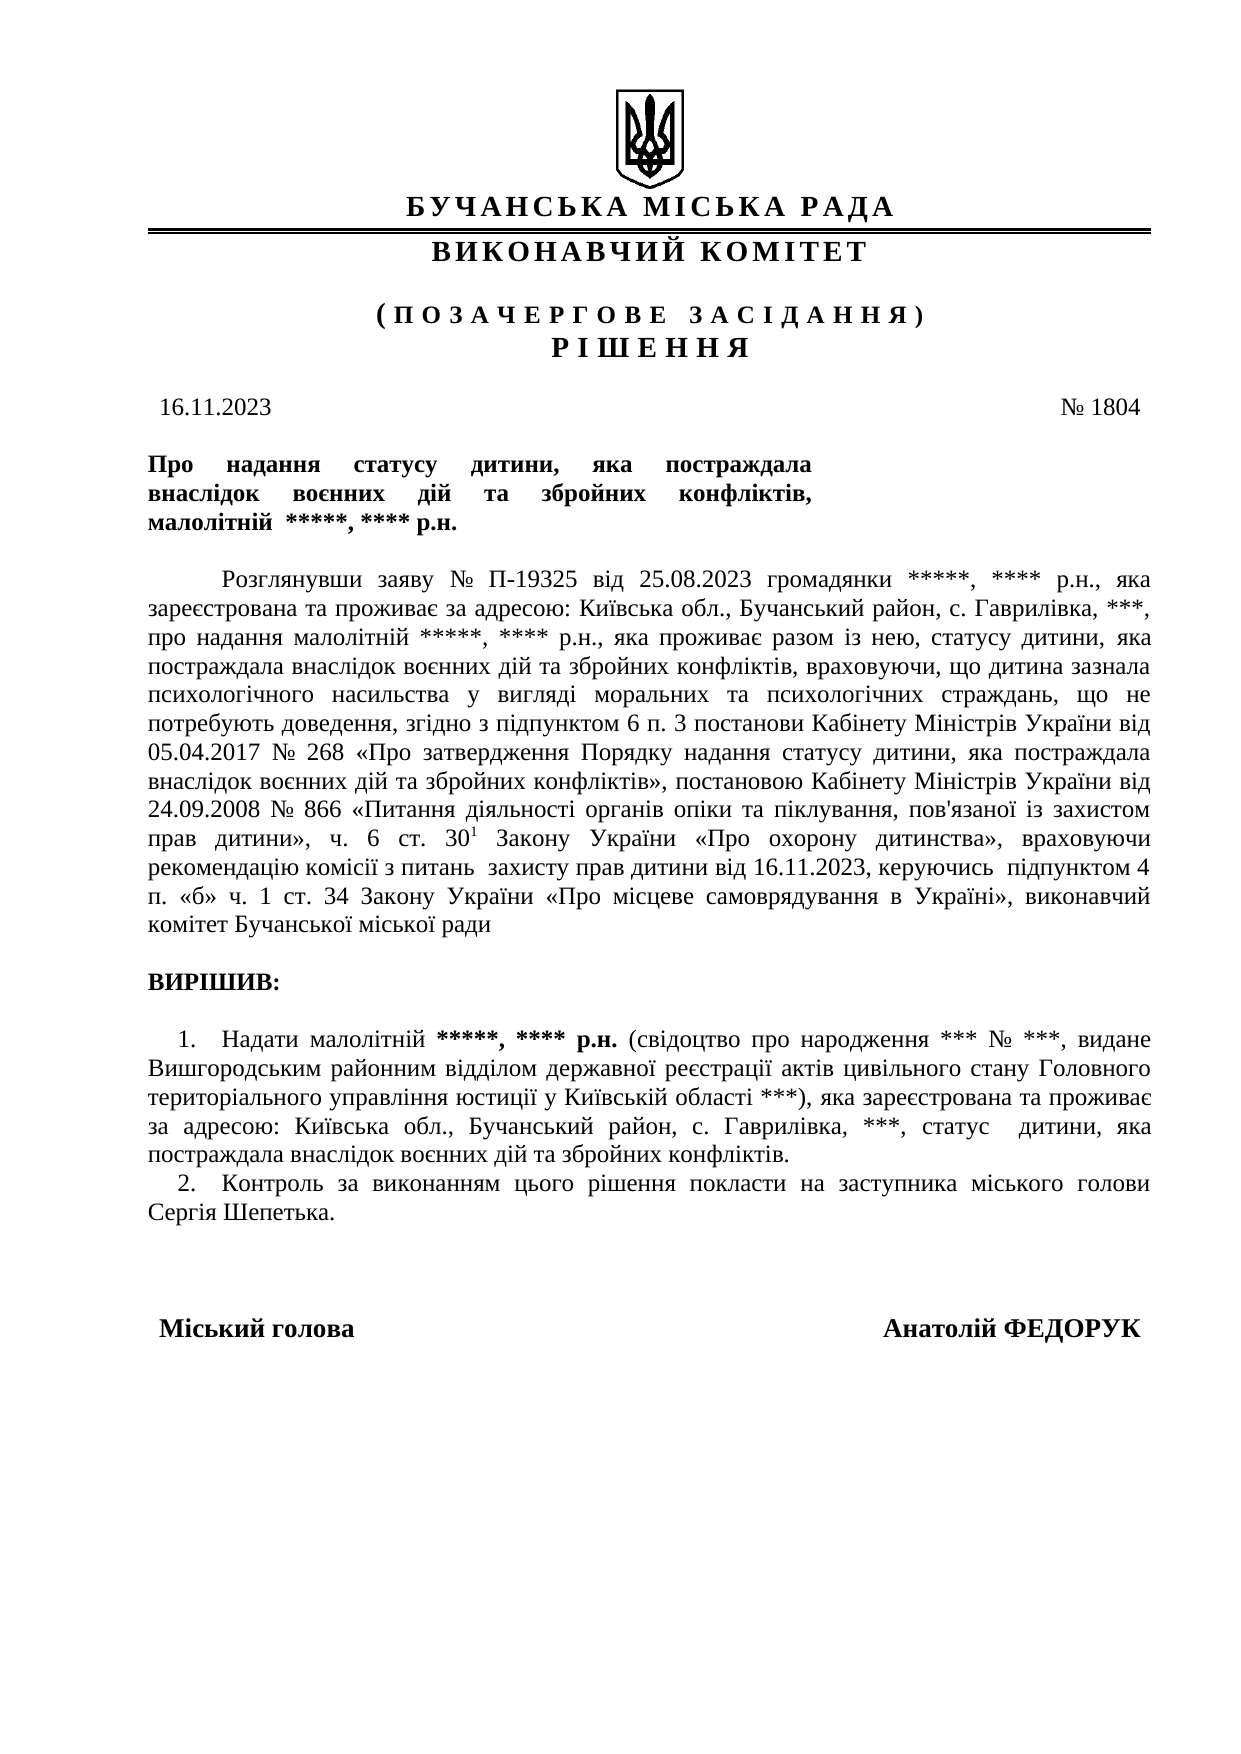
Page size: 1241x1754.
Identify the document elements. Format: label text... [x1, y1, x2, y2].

list Контроль за виконанням цього рішення покласти на заступника міського голови Сергія Шепетька. [148, 1168, 1152, 1226]
text ВИРІШИВ: [148, 967, 1152, 996]
table_header Міський голова [148, 1312, 649, 1343]
text Про надання статусу дитини, яка постраждала внаслідок воєнних дій та збройних конфліктів, малолітній *****, **** р.н. [148, 449, 812, 536]
table_header № 1804 [650, 392, 1152, 421]
text Розглянувши заяву № П-19325 від 25.08.2023 громадянки *****, **** р.н., яка зареєстрована та проживає за адресою: Київська обл., Бучанський район, с. Гаврилівка, ***, про надання малолітній *****, **** р.н., яка проживає разом із нею, статусу дитини, яка постраждала внаслідок воєнних дій та збройних конфліктів, враховуючи, що дитина зазнала психологічного насильства у вигляді моральних та психологічних страждань, що не потребують доведення, згідно з підпунктом 6 п. 3 постанови Кабінету Міністрів України від 05.04.2017 № 268 «Про затвердження Порядку надання статусу дитини, яка постраждала внаслідок воєнних дій та збройних конфліктів», постановою Кабінету Міністрів України від 24.09.2008 № 866 «Питання діяльності органів опіки та піклування, пов'язаної із захистом прав дитини», ч. 6 ст. 301 Закону України «Про охорону дитинства», враховуючи рекомендацію комісії з питань захисту прав дитини від 16.11.2023, керуючись підпунктом 4 п. «б» ч. 1 ст. 34 Закону України «Про місцеве самоврядування в Україні», виконавчий комітет Бучанської міської ради [148, 564, 1152, 938]
text РІШЕННЯ [148, 330, 1152, 363]
table_header ВИКОНАВЧИЙ КОМІТЕТ [148, 234, 1151, 296]
list Надати малолітній *****, **** р.н. (свідоцтво про народження *** № ***, видане Вишгородським районним відділом державної реєстрації актів цивільного стану Головного територіального управління юстиції у Київській області ***), яка зареєстрована та проживає за адресою: Київська обл., Бучанський район, с. Гаврилівка, ***, статус дитини, яка постраждала внаслідок воєнних дій та збройних конфліктів. [148, 1024, 1152, 1168]
text БУЧАНСЬКА МІСЬКА РАДА [148, 189, 1152, 223]
table_header 16.11.2023 [148, 392, 650, 421]
table_header Анатолій ФЕДОРУК [649, 1312, 1152, 1343]
text (ПОЗАЧЕРГОВЕ ЗАСІДАННЯ) [148, 296, 1152, 330]
picture [614, 88, 685, 189]
